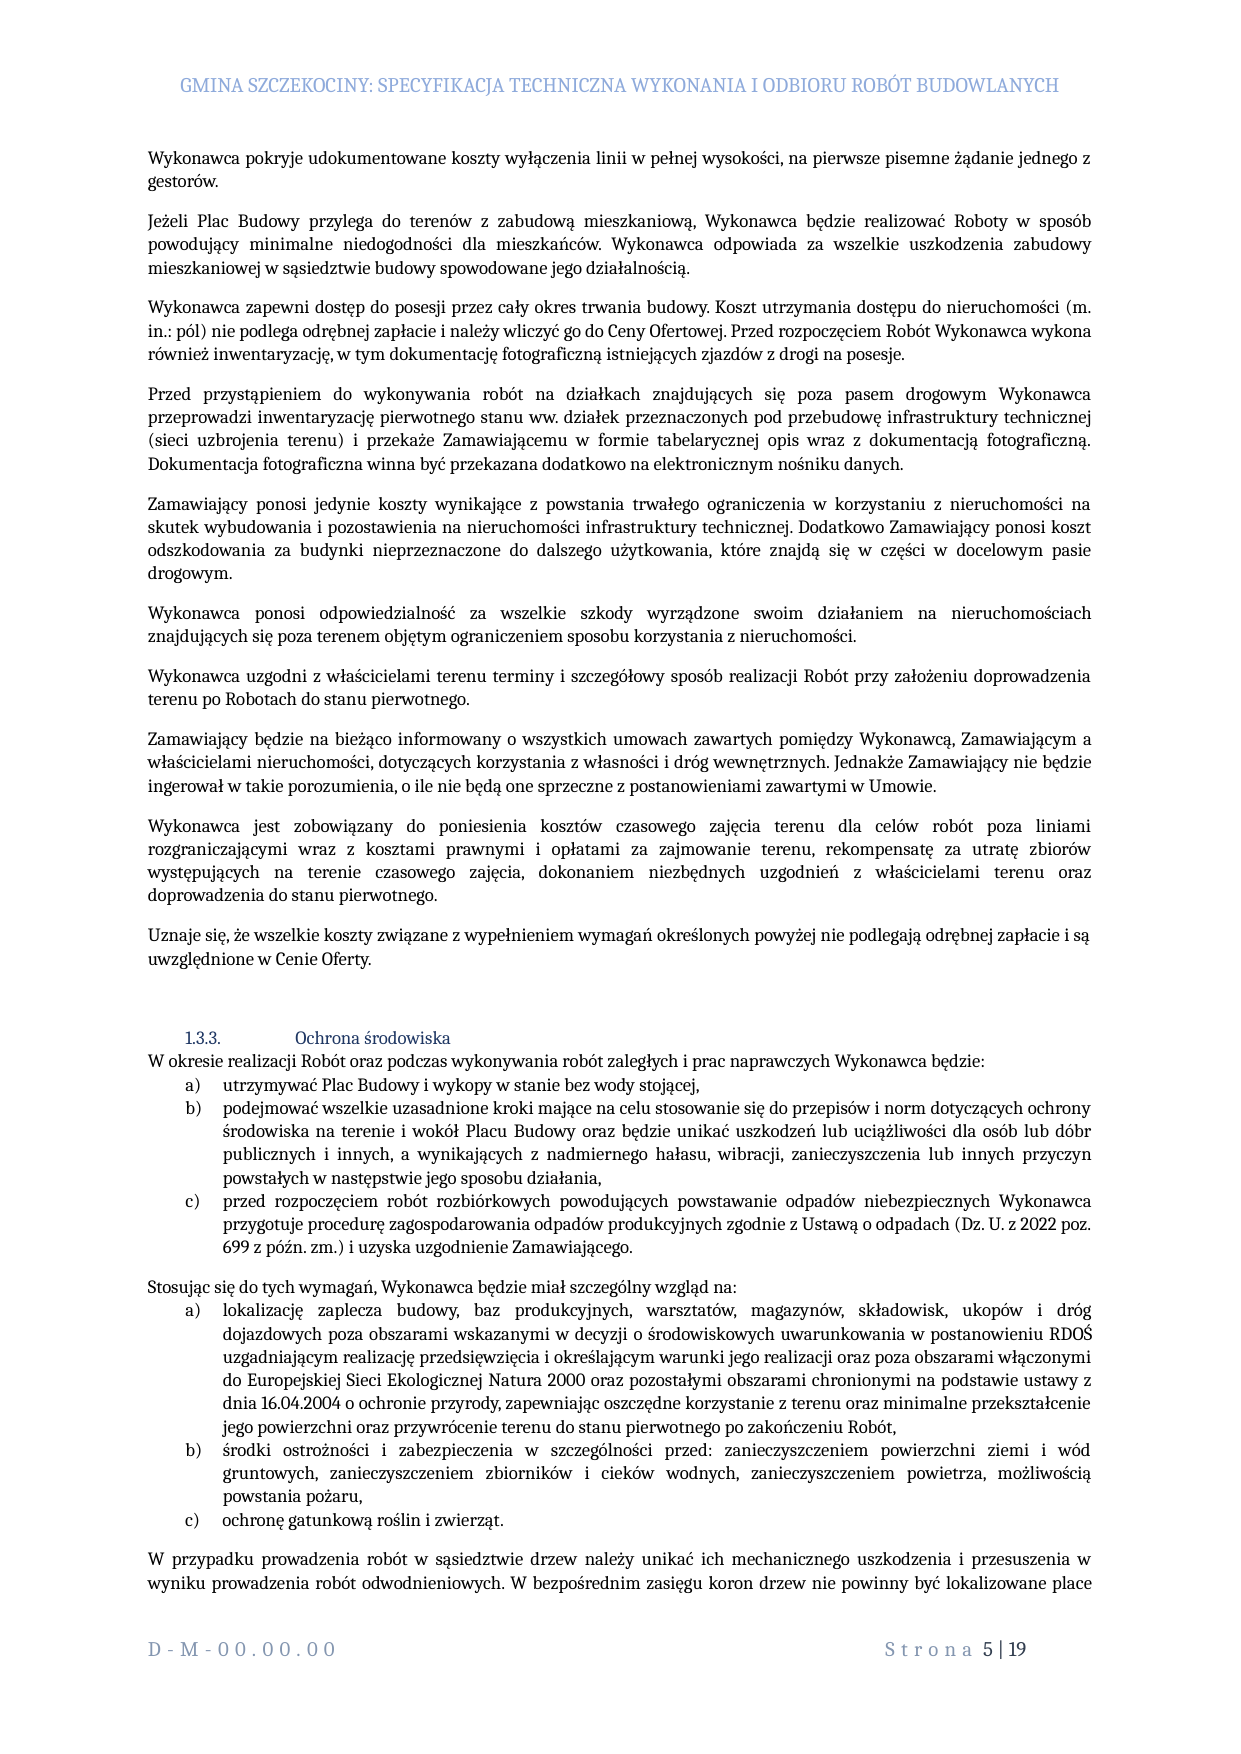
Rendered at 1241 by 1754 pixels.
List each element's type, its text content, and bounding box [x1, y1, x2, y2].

list utrzymywać Plac Budowy i wykopy w stanie bez wody stojącej, [185, 1074, 1093, 1096]
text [148, 1549, 1093, 1594]
text Wykonawca zapewni dostęp do posesji przez cały okres trwania budowy. Koszt utrzymania dostępu do nieruchomości (m. in.: pól) nie podlega odrębnej zapłacie i należy wliczyć go do Ceny Ofertowej. Przed rozpoczęciem Robót Wykonawca wykona również inwentaryzację, w tym dokumentację fotograficzną istniejących zjazdów z drogi na posesje. [148, 297, 1093, 365]
text Zamawiający będzie na bieżąco informowany o wszystkich umowach zawartych pomiędzy Wykonawcą, Zamawiającym a właścicielami nieruchomości, dotyczących korzystania z własności i dróg wewnętrznych. Jednakże Zamawiający nie będzie ingerował w takie porozumienia, o ile nie będą one sprzeczne z postanowieniami zawartymi w Umowie. [148, 729, 1093, 797]
text Wykonawca jest zobowiązany do poniesienia kosztów czasowego zajęcia terenu dla celów robót poza liniami rozgraniczającymi wraz z kosztami prawnymi i opłatami za zajmowanie terenu, rekompensatę za utratę zbiorów występujących na terenie czasowego zajęcia, dokonaniem niezbędnych uzgodnień z właścicielami terenu oraz doprowadzenia do stanu pierwotnego. [148, 815, 1093, 906]
text Jeżeli Plac Budowy przylega do terenów z zabudową mieszkaniową, Wykonawca będzie realizować Roboty w sposób powodujący minimalne niedogodności dla mieszkańców. Wykonawca odpowiada za wszelkie uszkodzenia zabudowy mieszkaniowej w sąsiedztwie budowy spowodowane jego działalnością. [148, 211, 1093, 279]
text Uznaje się, że wszelkie koszty związane z wypełnieniem wymagań określonych powyżej nie podlegają odrębnej zapłacie i są uwzględnione w Cenie Oferty. [148, 925, 1093, 969]
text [148, 148, 1093, 192]
text Przed przystąpieniem do wykonywania robót na działkach znajdujących się poza pasem drogowym Wykonawca przeprowadzi inwentaryzację pierwotnego stanu ww. działek przeznaczonych pod przebudowę infrastruktury technicznej (sieci uzbrojenia terenu) i przekaże Zamawiającemu w formie tabelarycznej opis wraz z dokumentacją fotograficzną. Dokumentacja fotograficzna winna być przekazana dodatkowo na elektronicznym nośniku danych. [148, 383, 1093, 475]
text Stosując się do tych wymagań, Wykonawca będzie miał szczególny wzgląd na: [148, 1277, 1093, 1298]
text Zamawiający ponosi jedynie koszty wynikające z powstania trwałego ograniczenia w korzystaniu z nieruchomości na skutek wybudowania i pozostawienia na nieruchomości infrastruktury technicznej. Dodatkowo Zamawiający ponosi koszt odszkodowania za budynki nieprzeznaczone do dalszego użytkowania, które znajdą się w części w docelowym pasie drogowym. [148, 493, 1093, 584]
text W okresie realizacji Robót oraz podczas wykonywania robót zaległych i prac naprawczych Wykonawca będzie: [148, 1051, 1093, 1073]
list przed rozpoczęciem robót rozbiórkowych powodujących powstawanie odpadów niebezpiecznych Wykonawca przygotuje procedurę zagospodarowania odpadów produkcyjnych zgodnie z Ustawą o odpadach (Dz. U. z 2022 poz. 699 z późn. zm.) i uzyska uzgodnienie Zamawiającego. [185, 1190, 1093, 1258]
list środki ostrożności i zabezpieczenia w szczególności przed: zanieczyszczeniem powierzchni ziemi i wód gruntowych, zanieczyszczeniem zbiorników i cieków wodnych, zanieczyszczeniem powietrza, możliwością powstania pożaru, [185, 1439, 1093, 1507]
list podejmować wszelkie uzasadnione kroki mające na celu stosowanie się do przepisów i norm dotyczących ochrony środowiska na terenie i wokół Placu Budowy oraz będzie unikać uszkodzeń lub uciążliwości dla osób lub dóbr publicznych i innych, a wynikających z nadmiernego hałasu, wibracji, zanieczyszczenia lub innych przyczyn powstałych w następstwie jego sposobu działania, [185, 1097, 1093, 1189]
list lokalizację zaplecza budowy, baz produkcyjnych, warsztatów, magazynów, składowisk, ukopów i dróg dojazdowych poza obszarami wskazanymi w decyzji o środowiskowych uwarunkowania w postanowieniu RDOŚ uzgadniającym realizację przedsięwzięcia i określającym warunki jego realizacji oraz poza obszarami włączonymi do Europejskiej Sieci Ekologicznej Natura 2000 oraz pozostałymi obszarami chronionymi na podstawie ustawy z dnia 16.04.2004 o ochronie przyrody, zapewniając oszczędne korzystanie z terenu oraz minimalne przekształcenie jego powierzchni oraz przywrócenie terenu do stanu pierwotnego po zakończeniu Robót, [185, 1300, 1093, 1438]
text Wykonawca ponosi odpowiedzialność za wszelkie szkody wyrządzone swoim działaniem na nieruchomościach znajdujących się poza terenem objętym ograniczeniem sposobu korzystania z nieruchomości. [148, 603, 1093, 647]
text Wykonawca uzgodni z właścicielami terenu terminy i szczegółowy sposób realizacji Robót przy założeniu doprowadzenia terenu po Robotach do stanu pierwotnego. [148, 666, 1093, 711]
subtitle 1.3.3. Ochrona środowiska [148, 1028, 1093, 1049]
list ochronę gatunkową roślin i zwierząt. [185, 1509, 1093, 1531]
